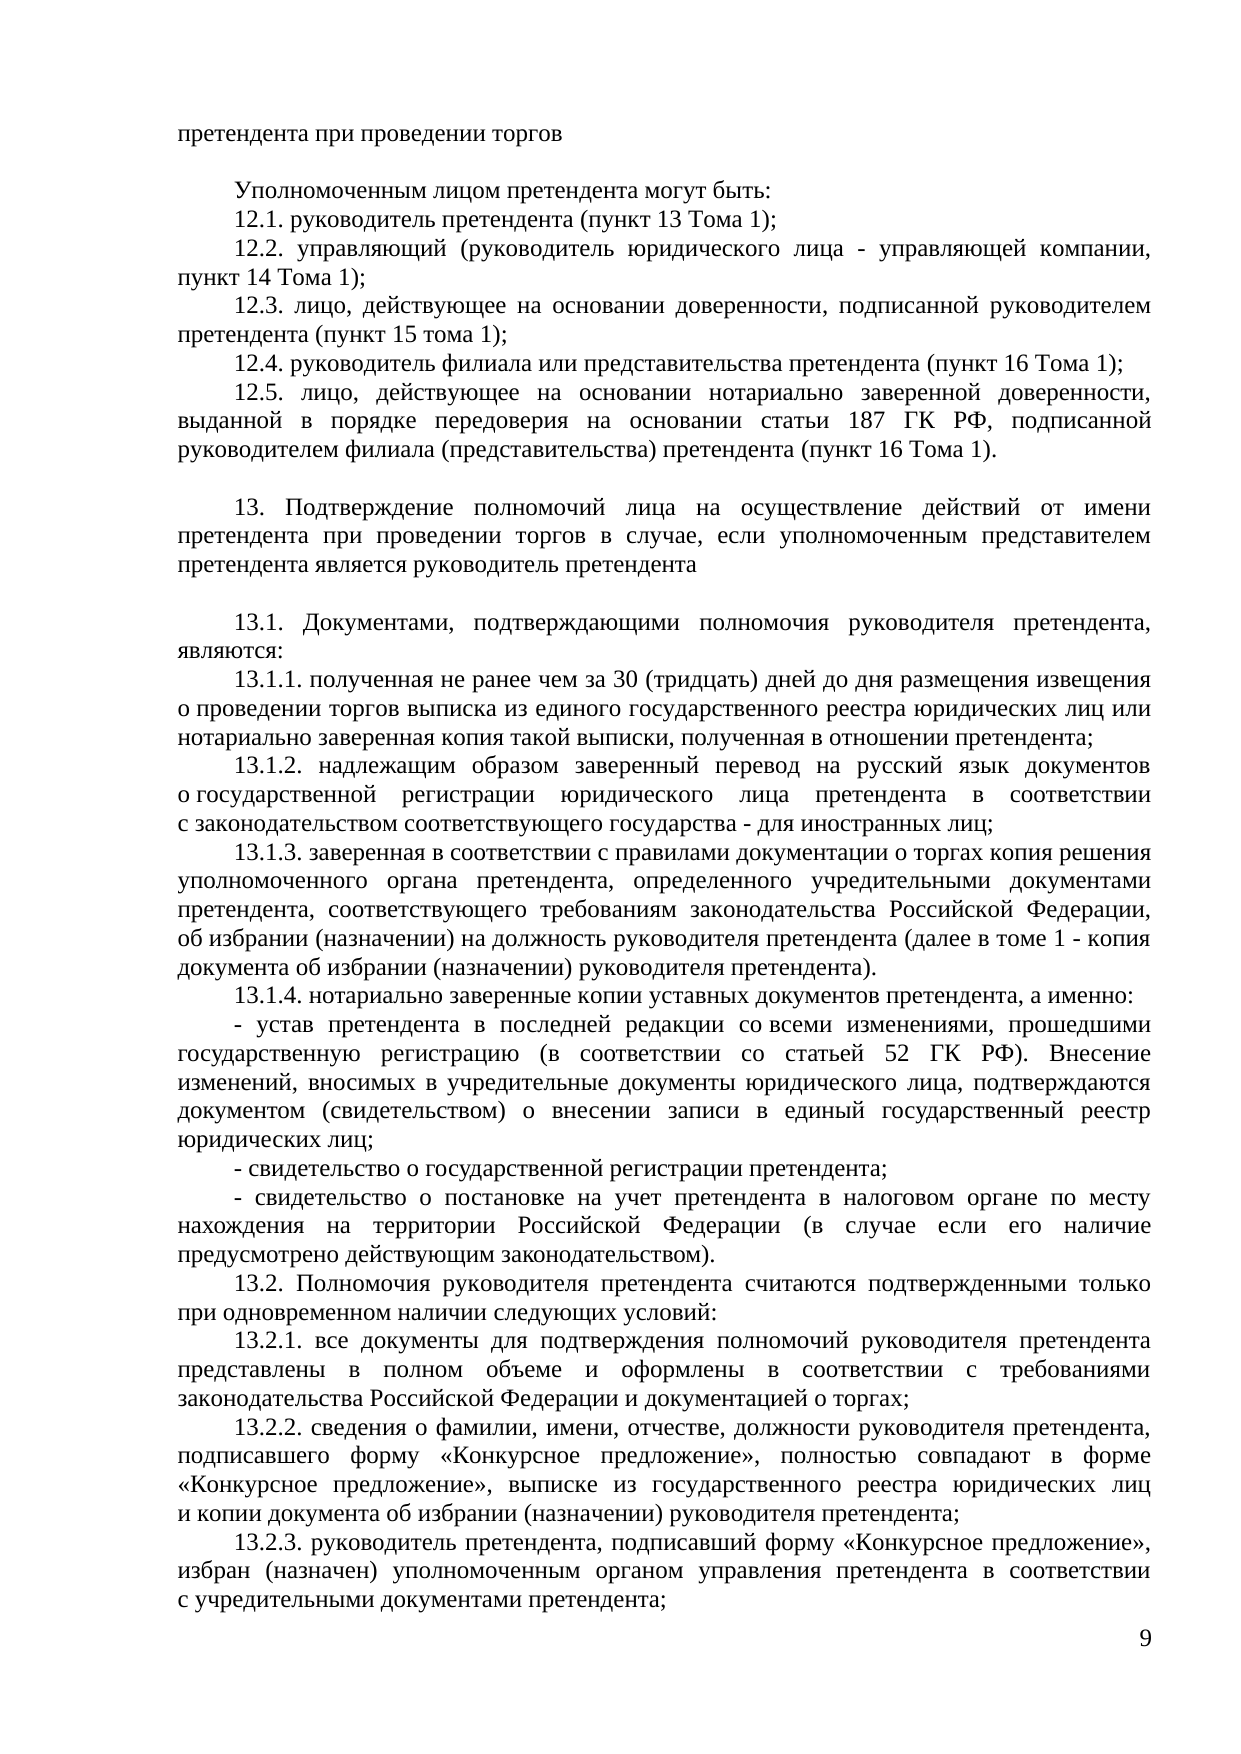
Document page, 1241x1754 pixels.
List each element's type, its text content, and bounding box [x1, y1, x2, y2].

text 12.2. управляющий (руководитель юридического лица - управляющей компании, пункт 14 Тома 1); [177, 233, 1152, 291]
text 13. Подтверждение полномочий лица на осуществление действий от имени претендента при проведении торгов в случае, если уполномоченным представителем претендента является руководитель претендента [177, 492, 1152, 578]
text 13.1. Документами, подтверждающими полномочия руководителя претендента, являются: [177, 607, 1152, 664]
text 12.4. руководитель филиала или представительства претендента (пункт 16 Тома 1); [177, 348, 1152, 377]
text 13.1.1. полученная не ранее чем за 30 (тридцать) дней до дня размещения извещения о проведении торгов выписка из единого государственного реестра юридических лиц или нотариально заверенная копия такой выписки, полученная в отношении претендента; [177, 664, 1152, 751]
text 12.1. руководитель претендента (пункт 13 Тома 1); [177, 204, 1152, 233]
text 13.1.3. заверенная в соответствии с правилами документации о торгах копия решения уполномоченного органа претендента, определенного учредительными документами претендента, соответствующего требованиям законодательства Российской Федерации, об избрании (назначении) на должность руководителя претендента (далее в томе 1 - копия документа об избрании (назначении) руководителя претендента). [177, 837, 1152, 981]
text 13.2. Полномочия руководителя претендента считаются подтвержденными только при одновременном наличии следующих условий: [177, 1268, 1152, 1326]
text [177, 118, 1152, 147]
text 13.2.3. руководитель претендента, подписавший форму «Конкурсное предложение», избран (назначен) уполномоченным органом управления претендента в соответствии с учредительными документами претендента; [177, 1527, 1152, 1613]
text 13.1.4. нотариально заверенные копии уставных документов претендента, а именно: [177, 981, 1152, 1009]
text 12.3. лицо, действующее на основании доверенности, подписанной руководителем претендента (пункт 15 тома 1); [177, 291, 1152, 348]
text - устав претендента в последней редакции со всеми изменениями, прошедшими государственную регистрацию (в соответствии со статьей 52 ГК РФ). Внесение изменений, вносимых в учредительные документы юридического лица, подтверждаются документом (свидетельством) о внесении записи в единый государственный реестр юридических лиц; [177, 1009, 1152, 1153]
text 13.2.1. все документы для подтверждения полномочий руководителя претендента представлены в полном объеме и оформлены в соответствии с требованиями законодательства Российской Федерации и документацией о торгах; [177, 1326, 1152, 1412]
text - свидетельство о постановке на учет претендента в налоговом органе по месту нахождения на территории Российской Федерации (в случае если его наличие предусмотрено действующим законодательством). [177, 1182, 1152, 1268]
text 13.2.2. сведения о фамилии, имени, отчестве, должности руководителя претендента, подписавшего форму «Конкурсное предложение», полностью совпадают в форме «Конкурсное предложение», выписке из государственного реестра юридических лиц и копии документа об избрании (назначении) руководителя претендента; [177, 1412, 1152, 1527]
text 12.5. лицо, действующее на основании нотариально заверенной доверенности, выданной в порядке передоверия на основании статьи 187 ГК РФ, подписанной руководителем филиала (представительства) претендента (пункт 16 Тома 1). [177, 377, 1152, 463]
text Уполномоченным лицом претендента могут быть: [177, 176, 1152, 204]
text - свидетельство о государственной регистрации претендента; [177, 1153, 1152, 1182]
text 13.1.2. надлежащим образом заверенный перевод на русский язык документов о государственной регистрации юридического лица претендента в соответствии с законодательством соответствующего государства - для иностранных лиц; [177, 751, 1152, 837]
